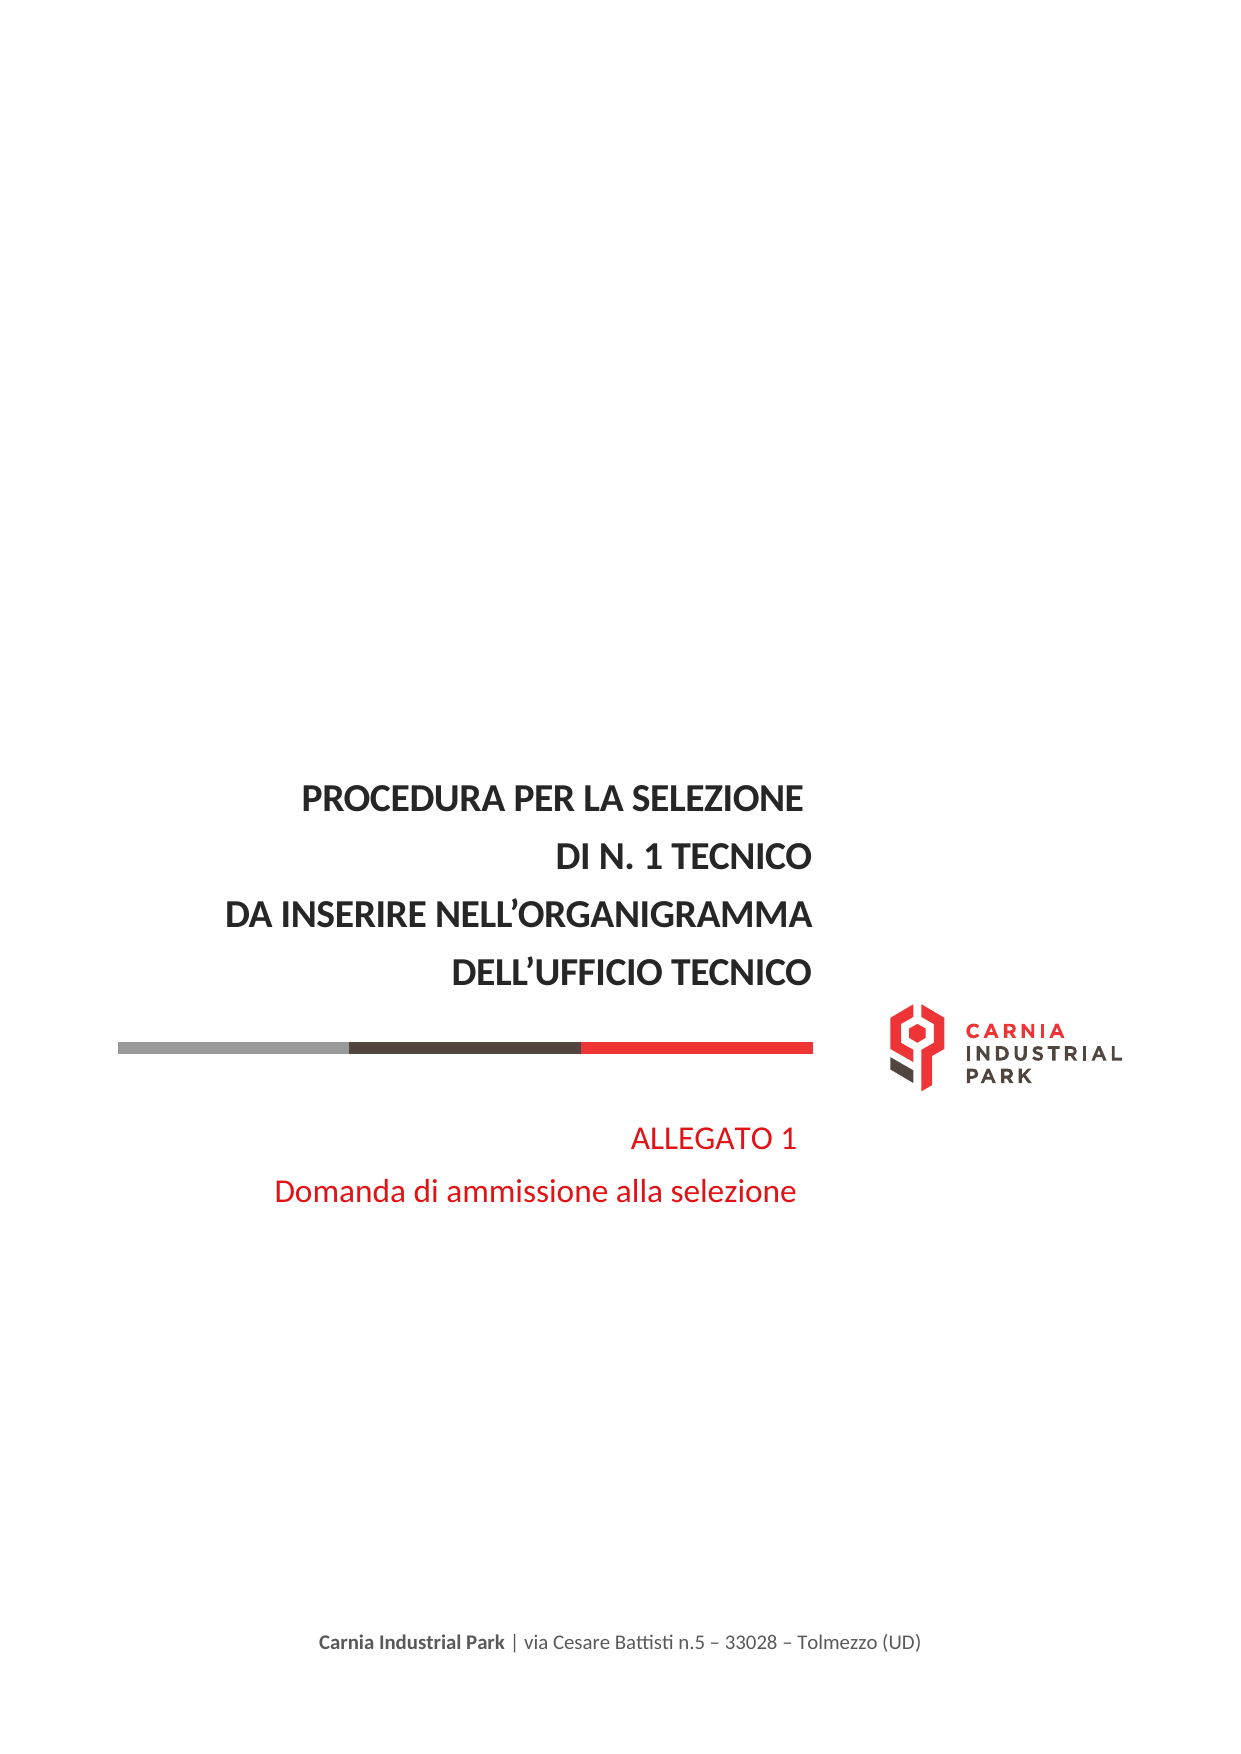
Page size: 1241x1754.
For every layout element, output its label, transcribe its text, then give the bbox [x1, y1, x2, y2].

title PROCEDURA PER LA SELEZIONE DI N. 1 TECNICO [118, 773, 812, 879]
subtitle Domanda di ammissione alla selezione [118, 1171, 797, 1211]
title DA INSERIRE NELL’ORGANIGRAMMA DELL’UFFICIO TECNICO [118, 889, 812, 995]
subtitle ALLEGATO 1 [118, 1117, 797, 1158]
